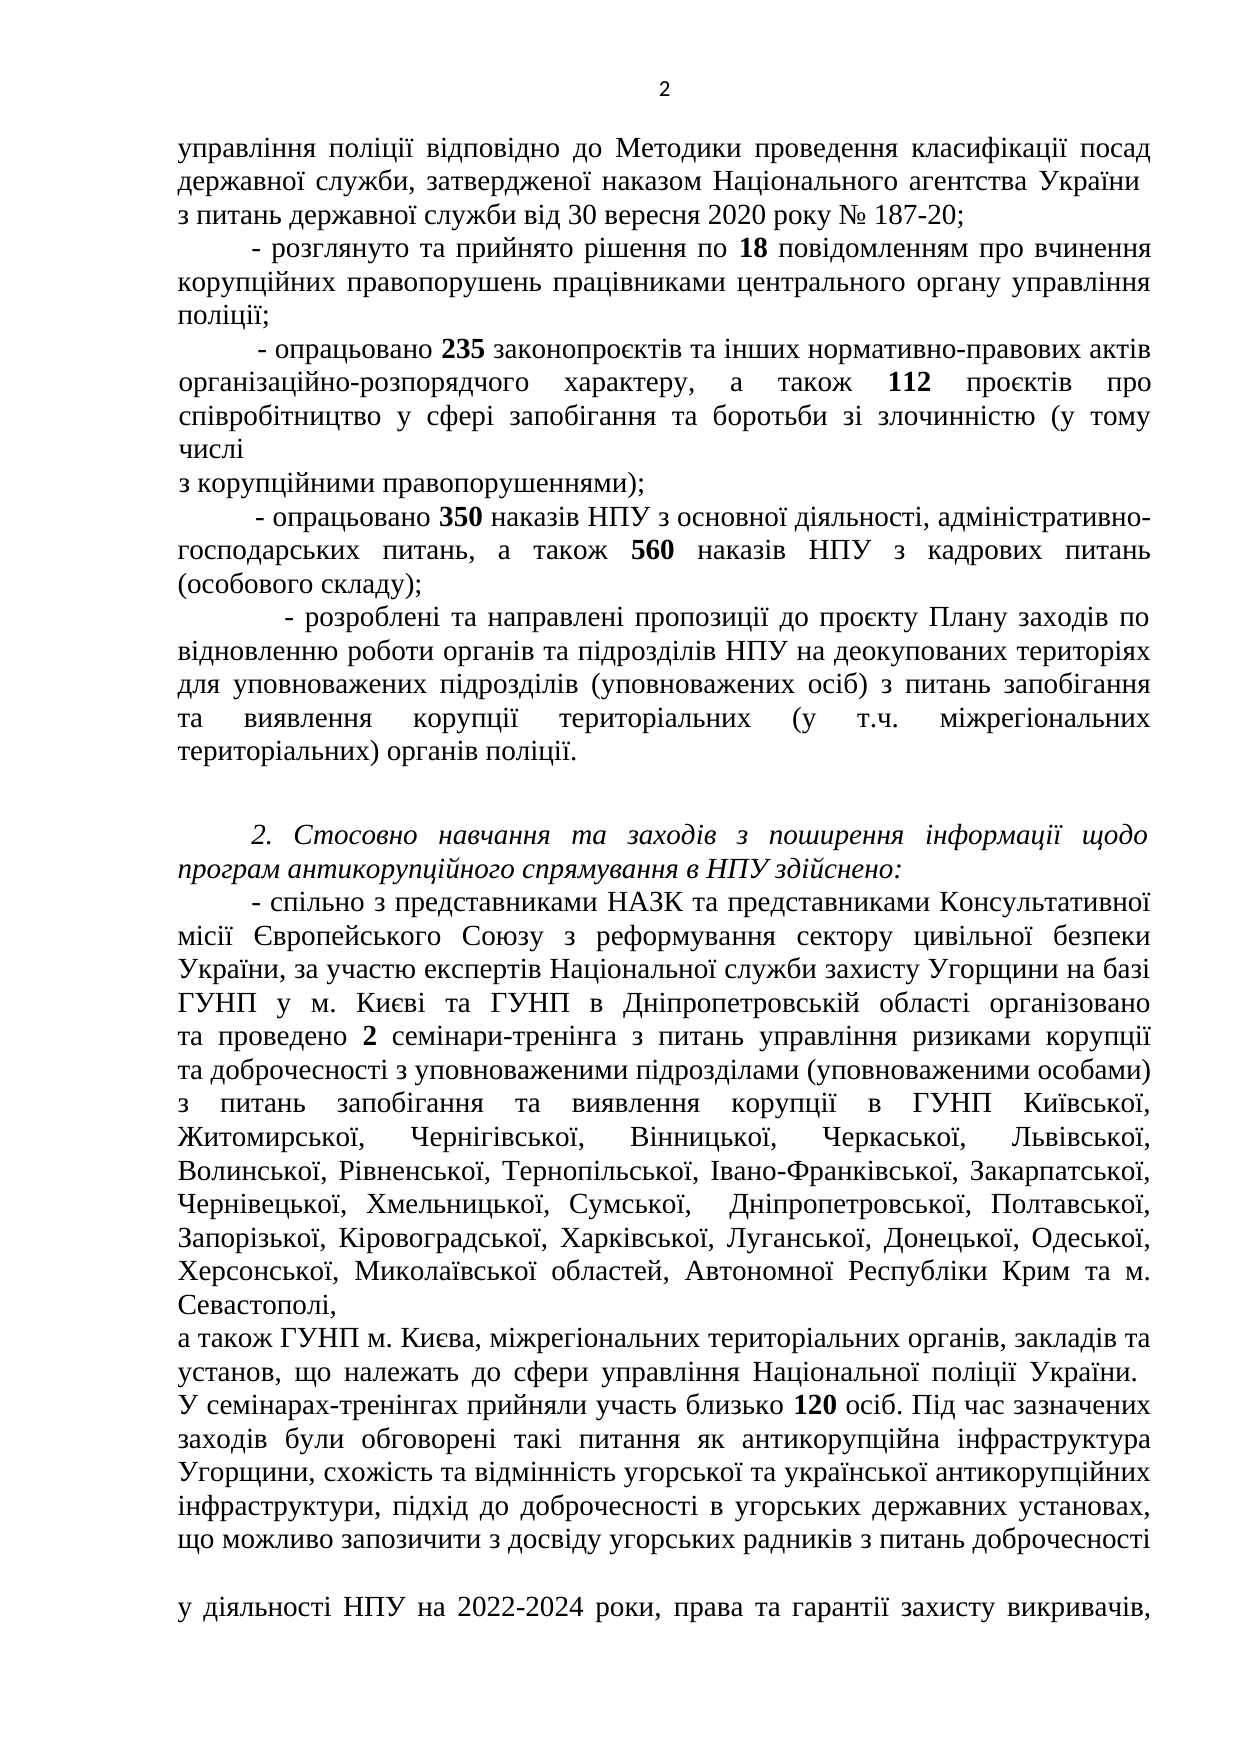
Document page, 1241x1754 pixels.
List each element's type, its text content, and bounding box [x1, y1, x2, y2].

text 2. Стосовно навчання та заходів з поширення інформації щодо програм антикорупційного спрямування в НПУ здійснено: [177, 817, 1152, 884]
text - розглянуто та прийнято рішення по 18 повідомленням про вчинення корупційних правопорушень працівниками центрального органу управління поліції; [177, 230, 1152, 331]
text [177, 884, 1152, 1622]
text - розроблені та направлені пропозиції до проєкту Плану заходів по відновленню роботи органів та підрозділів НПУ на деокупованих територіях для уповноважених підрозділів (уповноважених осіб) з питань запобігання та виявлення корупції територіальних (у т.ч. міжрегіональних територіальних) органів поліції. [177, 599, 1152, 767]
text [177, 130, 1152, 230]
text - опрацьовано 350 наказів НПУ з основної діяльності, адміністративно-господарських питань, а також 560 наказів НПУ з кадрових питань (особового складу); [177, 499, 1152, 599]
text - опрацьовано 235 законопроєктів та інших нормативно-правових актів організаційно-розпорядчого характеру, а також 112 проєктів про співробітництво у сфері запобігання та боротьби зі злочинністю (у тому числі з корупційними правопорушеннями); [178, 331, 1152, 499]
